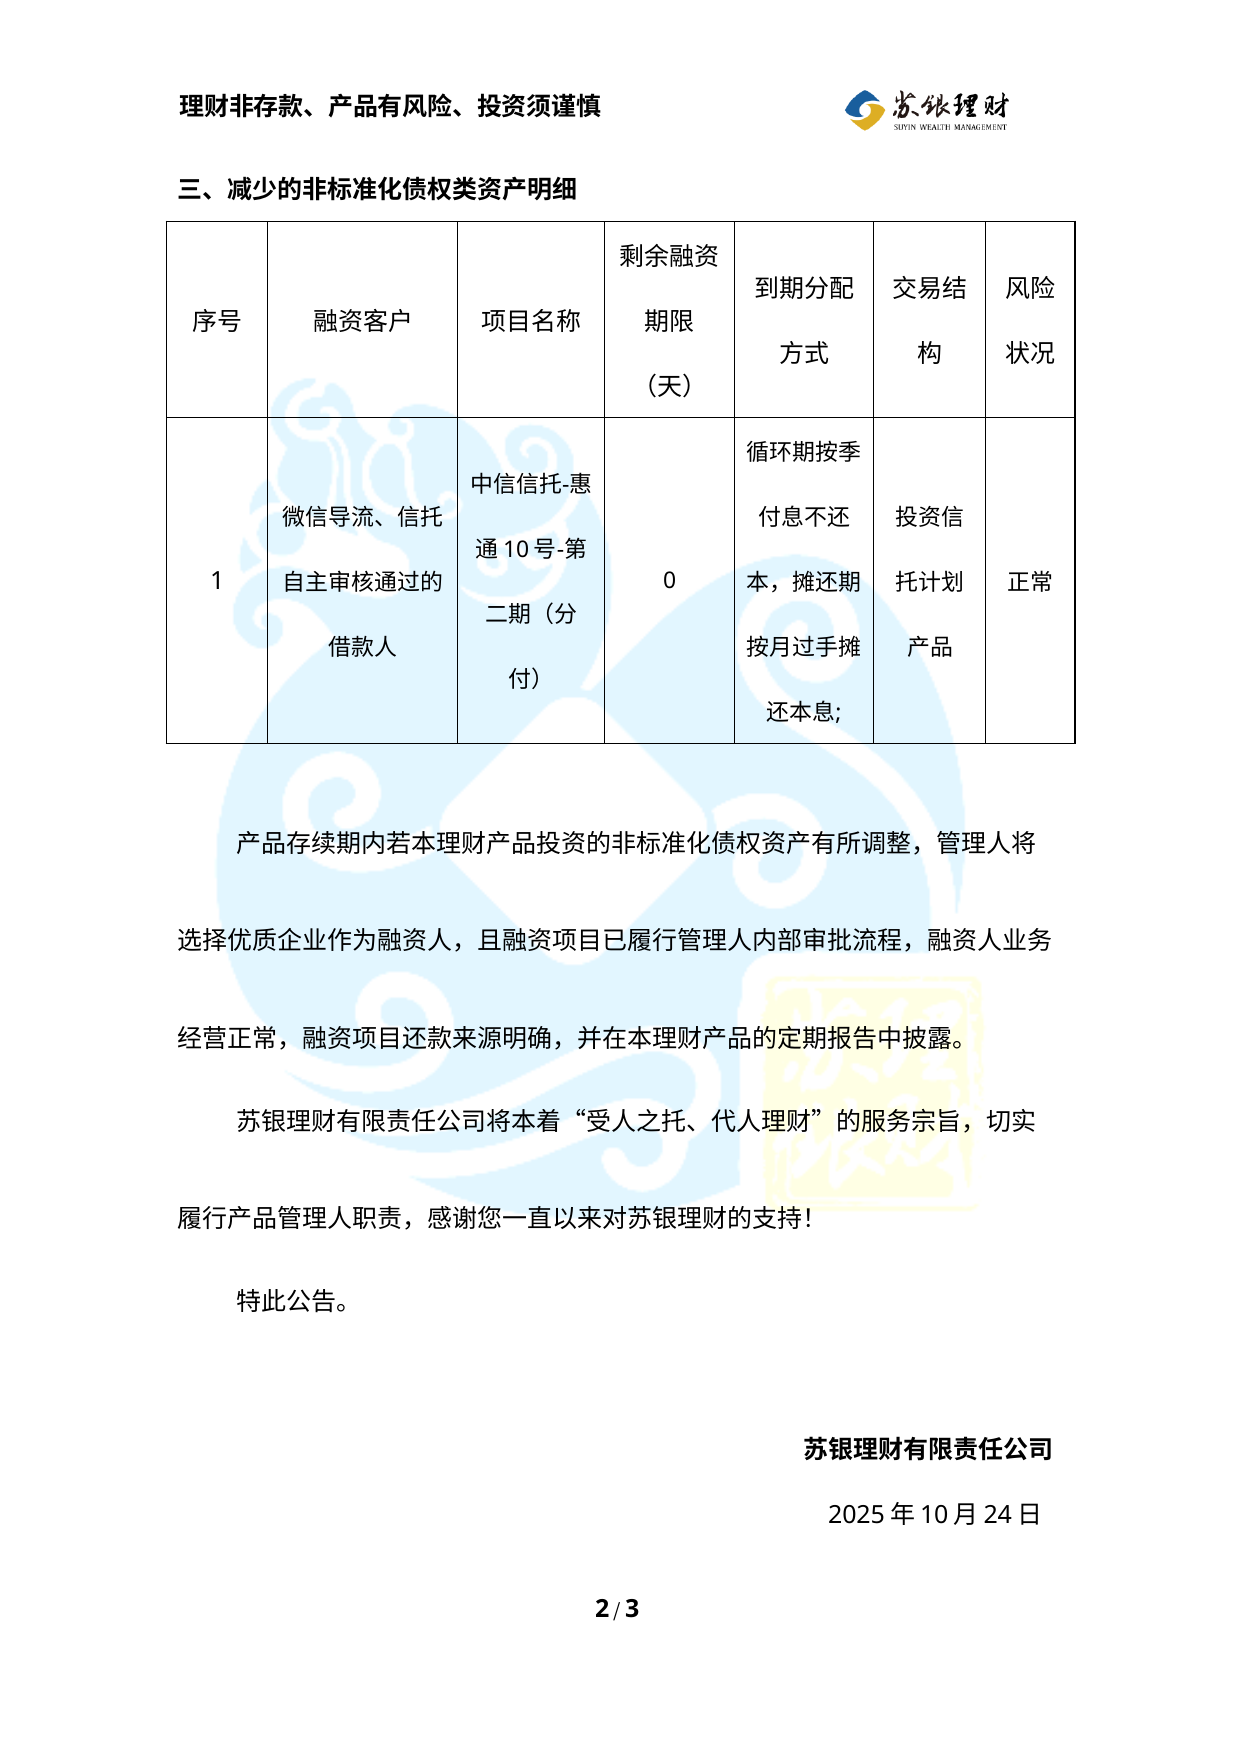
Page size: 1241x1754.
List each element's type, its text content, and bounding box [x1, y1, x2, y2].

table_cell 循环期按季付息不还本，摊还期按月过手摊还本息; [735, 418, 873, 743]
text 2025年10月24日 [177, 1481, 1042, 1546]
text 特此公告。 [177, 1267, 1053, 1332]
table_header 融资客户 [268, 222, 457, 417]
table_header 项目名称 [458, 222, 604, 417]
table_cell 微信导流、信托自主审核通过的借款人 [268, 418, 457, 743]
text 苏银理财有限责任公司将本着“受人之托、代人理财”的服务宗旨，切实履行产品管理人职责，感谢您一直以来对苏银理财的支持！ [177, 1087, 1053, 1249]
subtitle 减少的非标准化债权类资产明细 [177, 156, 1053, 221]
table_header 序号 [167, 222, 267, 417]
table_header 剩余融资期限（天） [605, 222, 734, 417]
table_cell 0 [605, 418, 734, 743]
table_header 风险状况 [986, 222, 1074, 417]
picture [820, 72, 1039, 143]
table_cell 正常 [986, 418, 1074, 743]
table_header 到期分配方式 [735, 222, 873, 417]
table_cell 投资信托计划产品 [874, 418, 985, 743]
table_cell 1 [167, 418, 267, 743]
table_header 交易结构 [874, 222, 985, 417]
text 苏银理财有限责任公司 [177, 1416, 1053, 1481]
table_cell 中信信托-惠通10号-第二期（分付） [458, 418, 604, 743]
text 产品存续期内若本理财产品投资的非标准化债权资产有所调整，管理人将选择优质企业作为融资人，且融资项目已履行管理人内部审批流程，融资人业务经营正常，融资项目还款来源明确，并在本理财产品的定期报告中披露。 [177, 809, 1053, 1069]
